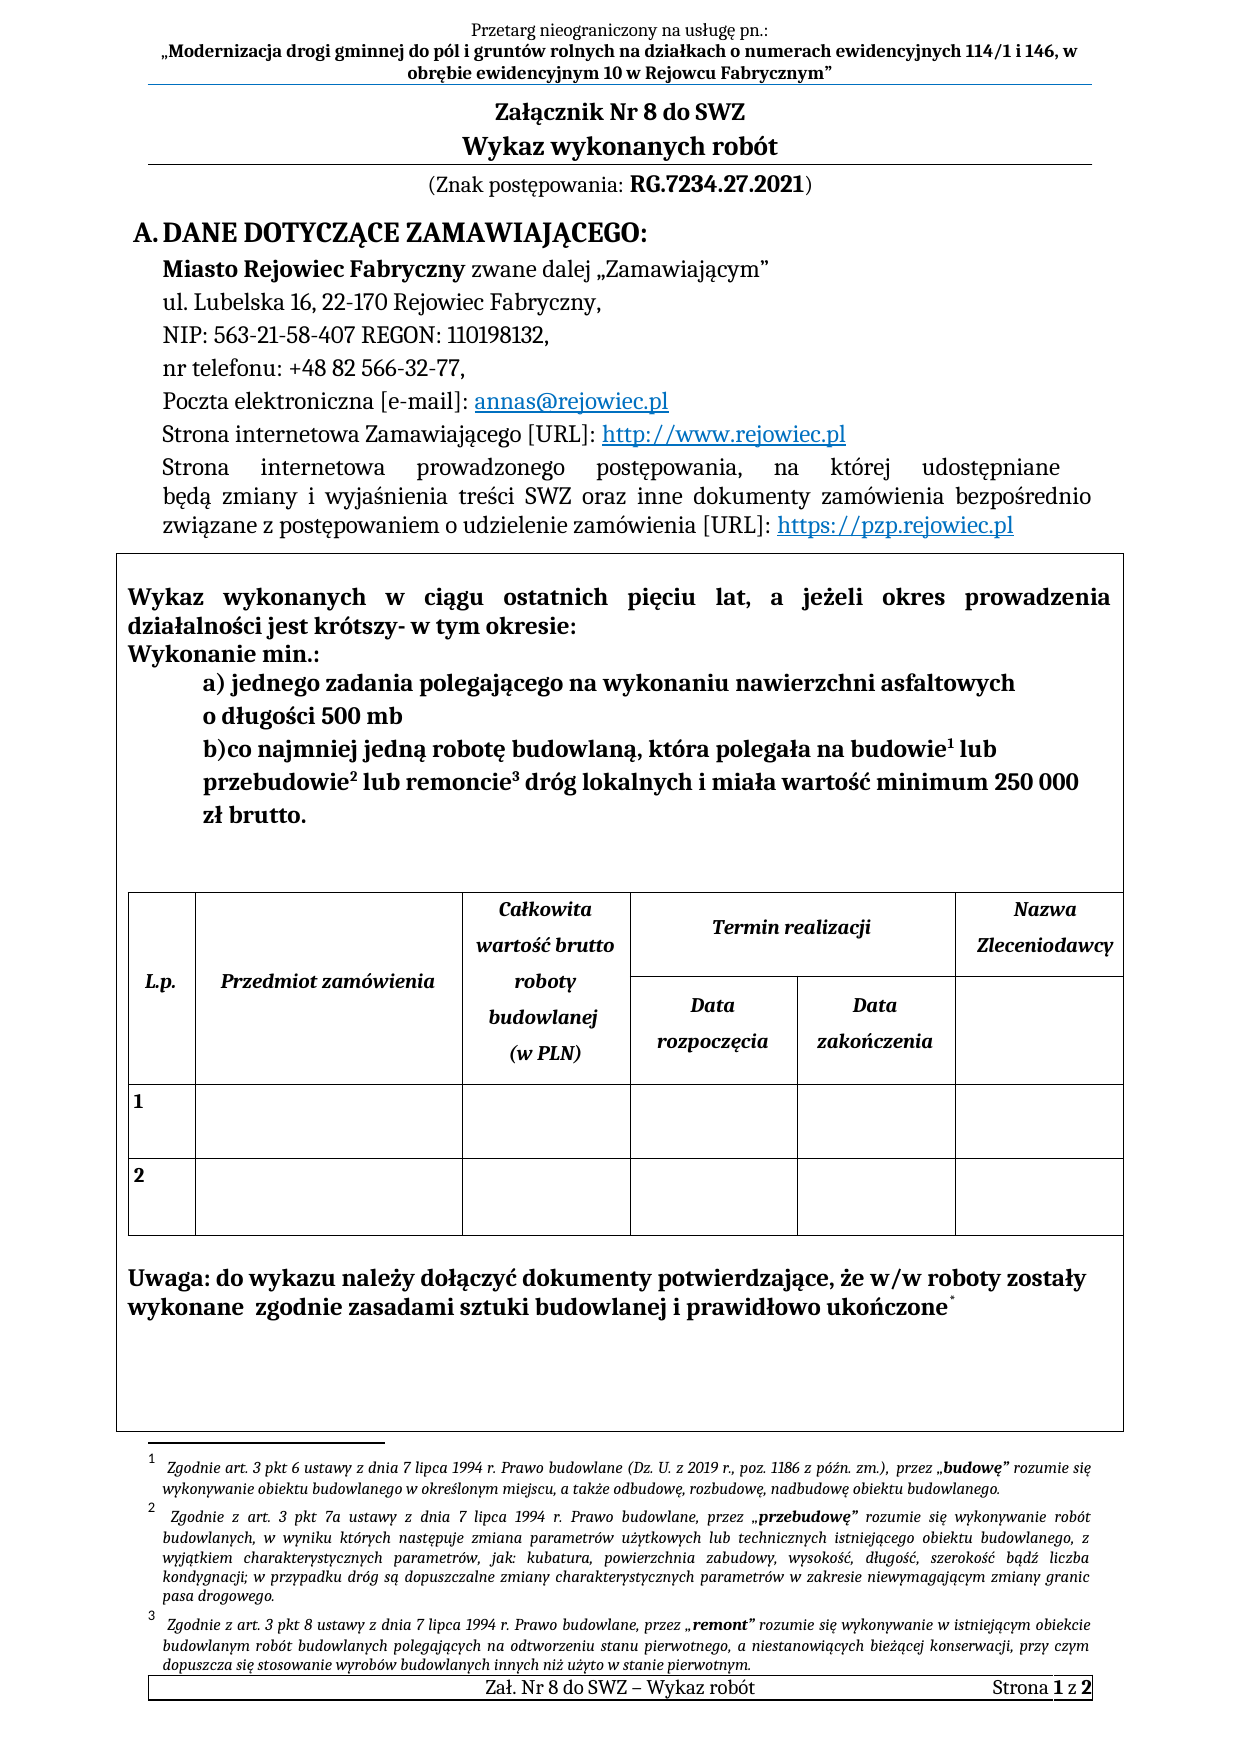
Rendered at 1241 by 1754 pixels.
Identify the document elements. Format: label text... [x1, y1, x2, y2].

text Miasto Rejowiec Fabryczny zwane dalej „Zamawiającym” [162, 255, 1092, 284]
text nr telefonu: +48 82 566-32-77, [162, 354, 1092, 383]
text Wykaz wykonanych robót [148, 131, 1092, 164]
text Poczta elektroniczna [e-mail]: annas@rejowiec.pl [162, 387, 1092, 416]
text Załącznik Nr 8 do SWZ [148, 98, 1092, 127]
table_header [117, 554, 1123, 1431]
text NIP: 563-21-58-407 REGON: 110198132, [162, 321, 1092, 350]
text Strona internetowa prowadzonego postępowania, na której udostępniane będą zmiany i wyjaśnienia treści SWZ oraz inne dokumenty zamówienia bezpośrednio związane z postępowaniem o udzielenie zamówienia [URL]: https://pzp.rejowiec.pl [162, 453, 1092, 539]
text ul. Lubelska 16, 22-170 Rejowiec Fabryczny, [162, 288, 1092, 317]
text Strona internetowa Zamawiającego [URL]: http://www.rejowiec.pl [162, 420, 1092, 449]
text (Znak postępowania: RG.7234.27.2021) [148, 170, 1092, 198]
list DANE DOTYCZĄCE ZAMAWIAJĄCEGO: [133, 216, 1092, 250]
